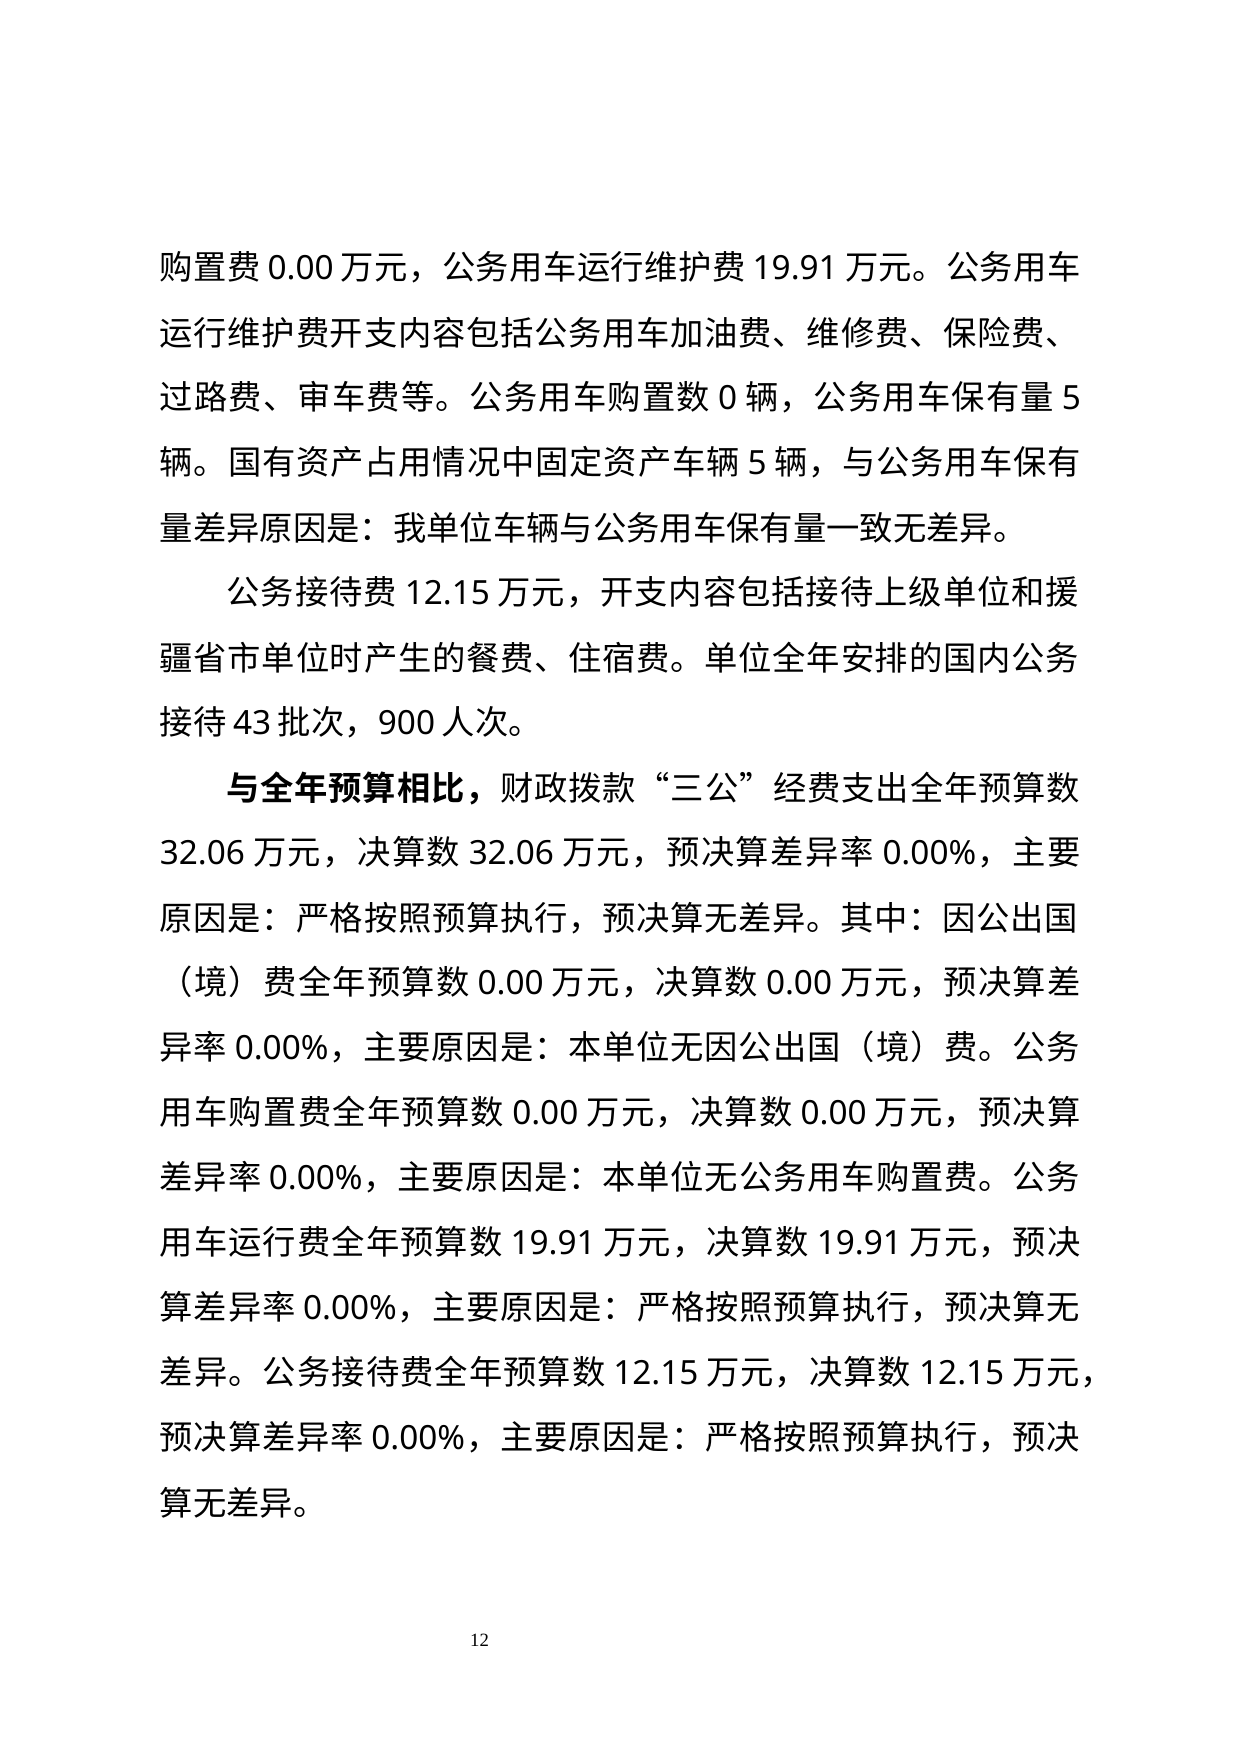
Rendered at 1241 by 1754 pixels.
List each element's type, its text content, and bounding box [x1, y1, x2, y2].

text 公务接待费12.15万元，开支内容包括接待上级单位和援疆省市单位时产生的餐费、住宿费。单位全年安排的国内公务接待43批次，900人次。 [159, 558, 1081, 753]
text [159, 233, 1081, 558]
text 与全年预算相比，财政拨款“三公”经费支出全年预算数32.06万元，决算数32.06万元，预决算差异率0.00%，主要原因是：严格按照预算执行，预决算无差异。其中：因公出国（境）费全年预算数0.00万元，决算数0.00万元，预决算差异率0.00%，主要原因是：本单位无因公出国（境）费。公务用车购置费全年预算数0.00万元，决算数0.00万元，预决算差异率0.00%，主要原因是：本单位无公务用车购置费。公务用车运行费全年预算数19.91万元，决算数19.91万元，预决算差异率0.00%，主要原因是：严格按照预算执行，预决算无差异。公务接待费全年预算数12.15万元，决算数12.15万元，预决算差异率0.00%，主要原因是：严格按照预算执行，预决算无差异。 [159, 753, 1081, 1533]
